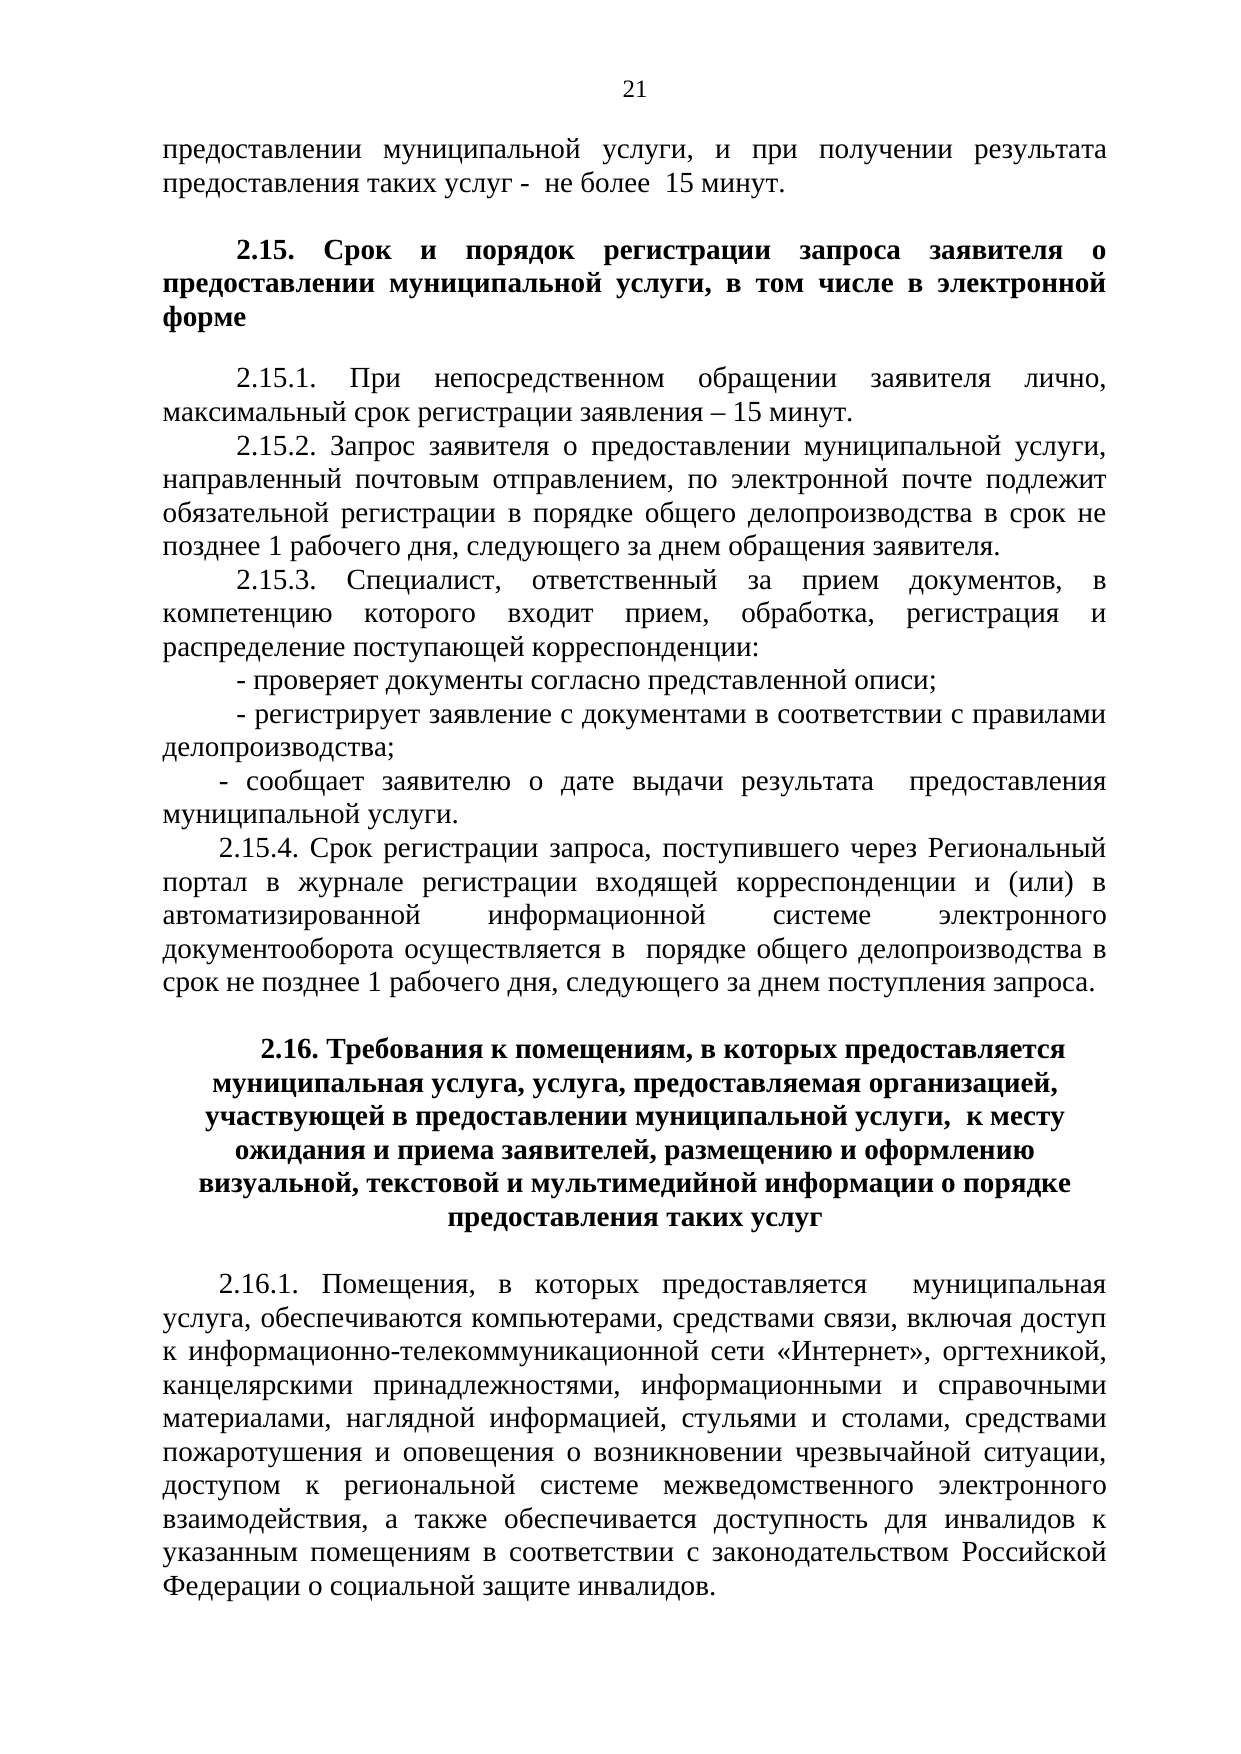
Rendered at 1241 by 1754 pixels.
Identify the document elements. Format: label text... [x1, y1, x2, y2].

text - регистрирует заявление с документами в соответствии с правилами делопроизводства; [162, 696, 1107, 763]
text 2.15.3. Специалист, ответственный за прием документов, в компетенцию которого входит прием, обработка, регистрация и распределение поступающей корреспонденции: [162, 562, 1107, 662]
text 2.16. Требования к помещениям, в которых предоставляется муниципальная услуга, услуга, предоставляемая организацией, участвующей в предоставлении муниципальной услуги, к месту ожидания и приема заявителей, размещению и оформлению визуальной, текстовой и мультимедийной информации о порядке предоставления таких услуг [162, 1031, 1107, 1233]
text - сообщает заявителю о дате выдачи результата предоставления муниципальной услуги. [162, 763, 1107, 830]
text 2.15.4. Срок регистрации запроса, поступившего через Региональный портал в журнале регистрации входящей корреспонденции и (или) в автоматизированной информационной системе электронного документооборота осуществляется в порядке общего делопроизводства в срок не позднее 1 рабочего дня, следующего за днем поступления запроса. [162, 830, 1107, 998]
text - проверяет документы согласно представленной описи; [162, 662, 1107, 696]
text 2.15. Срок и порядок регистрации запроса заявителя о предоставлении муниципальной услуги, в том числе в электронной форме [162, 232, 1107, 333]
text 2.15.1. При непосредственном обращении заявителя лично, максимальный срок регистрации заявления – 15 минут. [162, 361, 1107, 428]
text 2.15.2. Запрос заявителя о предоставлении муниципальной услуги, направленный почтовым отправлением, по электронной почте подлежит обязательной регистрации в порядке общего делопроизводства в срок не позднее 1 рабочего дня, следующего за днем обращения заявителя. [162, 428, 1107, 562]
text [162, 131, 1107, 198]
text 2.16.1. Помещения, в которых предоставляется муниципальная услуга, обеспечиваются компьютерами, средствами связи, включая доступ к информационно-телекоммуникационной сети «Интернет», оргтехникой, канцелярскими принадлежностями, информационными и справочными материалами, наглядной информацией, стульями и столами, средствами пожаротушения и оповещения о возникновении чрезвычайной ситуации, доступом к региональной системе межведомственного электронного взаимодействия, а также обеспечивается доступность для инвалидов к указанным помещениям в соответствии с законодательством Российской Федерации о социальной защите инвалидов. [162, 1266, 1107, 1602]
